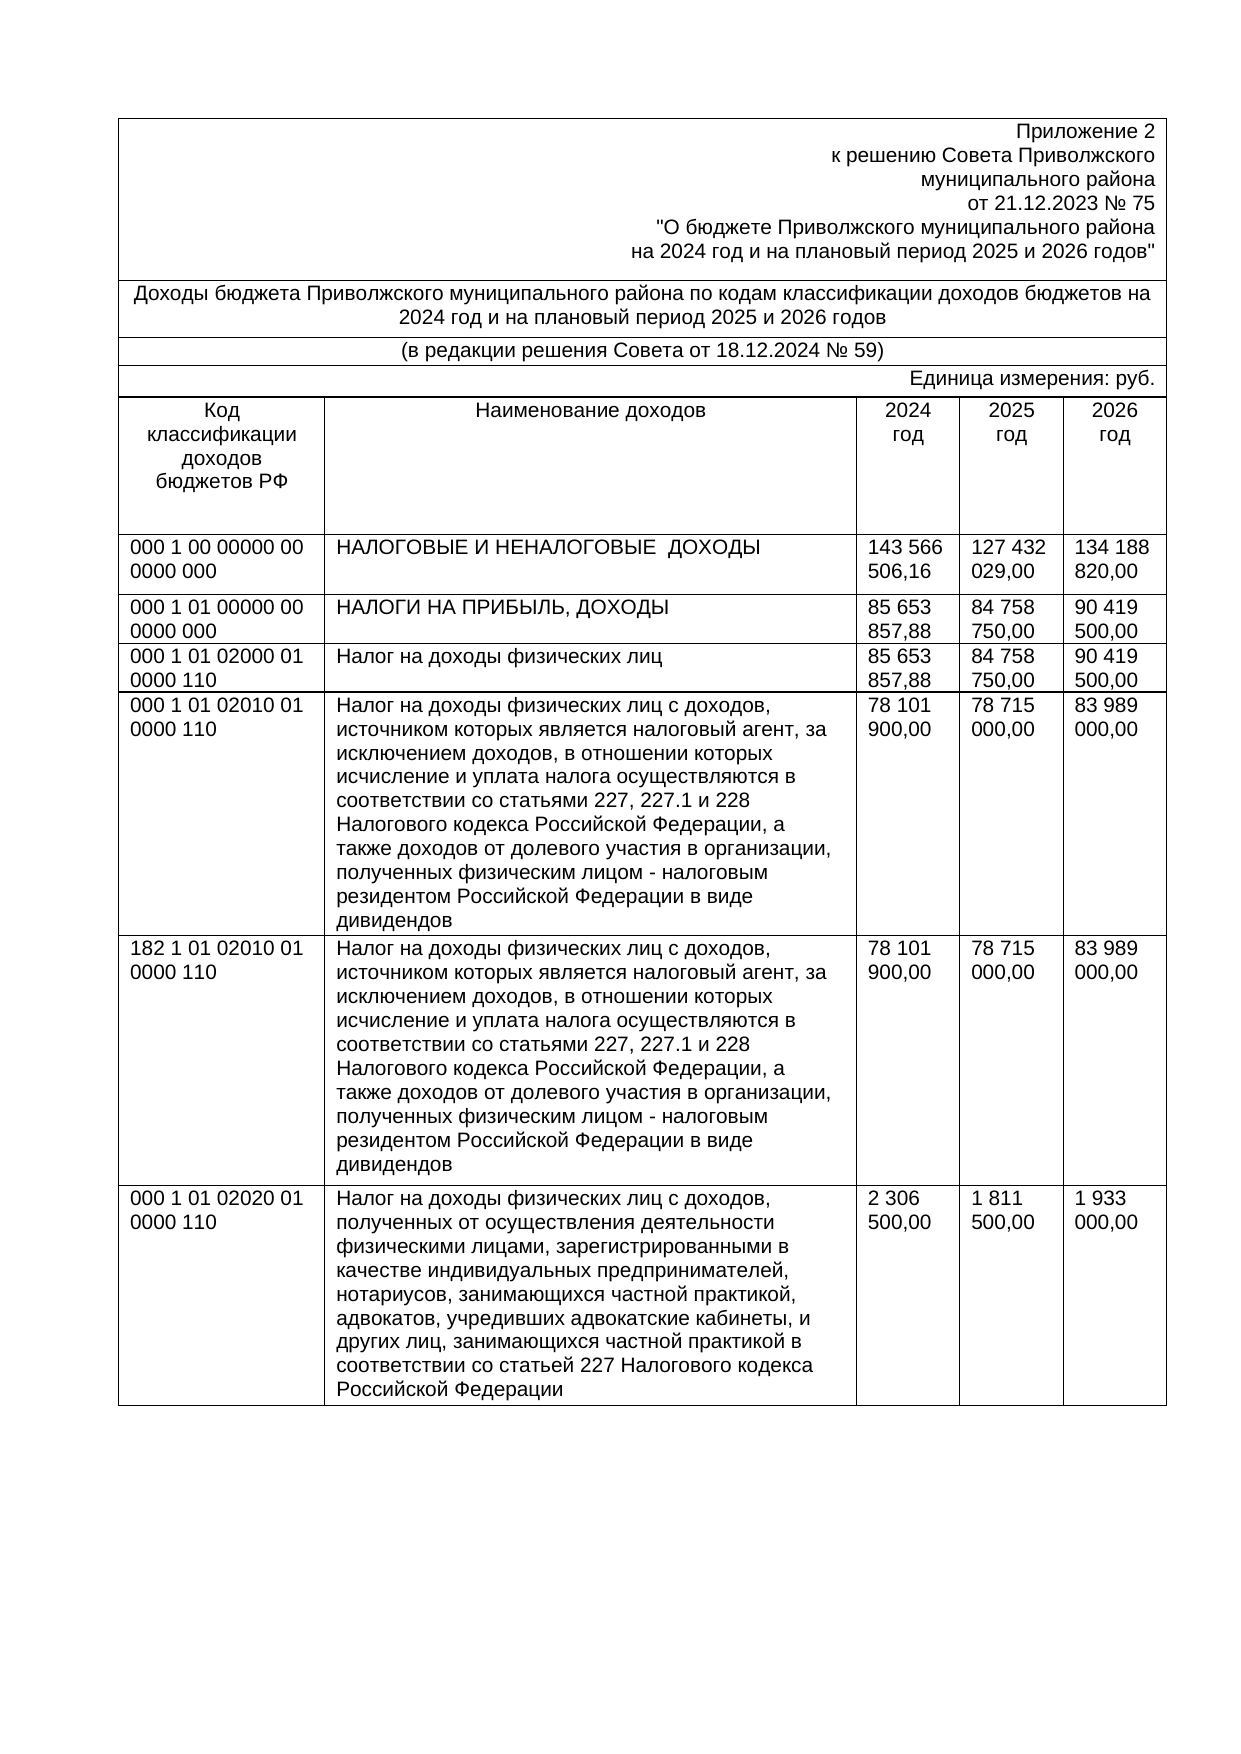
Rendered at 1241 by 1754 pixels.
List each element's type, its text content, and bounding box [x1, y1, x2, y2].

table_cell 000 1 01 00000 00 0000 000 [119, 595, 324, 642]
table_cell 134 188 820,00 [1064, 535, 1166, 593]
table_cell 2025 год [960, 398, 1063, 534]
table_cell 143 566 506,16 [857, 535, 959, 593]
table_cell 83 989 000,00 [1064, 693, 1166, 935]
table_cell Налог на доходы физических лиц [325, 644, 856, 691]
table_cell 2024 год [857, 398, 959, 534]
table_cell 000 1 00 00000 00 0000 000 [119, 535, 324, 593]
table_cell 78 101 900,00 [857, 936, 959, 1184]
table_cell Наименование доходов [325, 398, 856, 534]
table_cell Код классификации доходов бюджетов РФ [119, 398, 324, 534]
table_cell 000 1 01 02000 01 0000 110 [119, 644, 324, 691]
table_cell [325, 1186, 856, 1405]
table_cell 1 811 500,00 [960, 1186, 1063, 1405]
table_cell НАЛОГОВЫЕ И НЕНАЛОГОВЫЕ ДОХОДЫ [325, 535, 856, 593]
table_cell 1 933 000,00 [1064, 1186, 1166, 1405]
table_cell Доходы бюджета Приволжского муниципального района по кодам классификации доходов бюджетов на 2024 год и на плановый период 2025 и 2026 годов [119, 281, 1166, 337]
table_cell 90 419 500,00 [1064, 644, 1166, 691]
table_cell 78 715 000,00 [960, 936, 1063, 1184]
table_cell 000 1 01 02010 01 0000 110 [119, 693, 324, 935]
table_cell 2026 год [1064, 398, 1166, 534]
table_cell 90 419 500,00 [1064, 595, 1166, 642]
table_cell 78 101 900,00 [857, 693, 959, 935]
table_cell 84 758 750,00 [960, 595, 1063, 642]
table_cell 78 715 000,00 [960, 693, 1063, 935]
table_cell Налог на доходы физических лиц с доходов, источником которых является налоговый агент, за исключением доходов, в отношении которых исчисление и уплата налога осуществляются в соответствии со статьями 227, 227.1 и 228 Налогового кодекса Российской Федерации, а также доходов от долевого участия в организации, полученных физическим лицом - налоговым резидентом Российской Федерации в виде дивидендов [325, 693, 856, 935]
table_cell 127 432 029,00 [960, 535, 1063, 593]
table_cell 85 653 857,88 [857, 595, 959, 642]
table_header Приложение 2 к решению Совета Приволжского муниципального района от 21.12.2023 № 75 "О бюджете Приволжского муниципального района на 2024 год и на плановый период 2025 и 2026 годов" [119, 119, 1166, 279]
table_cell 2 306 500,00 [857, 1186, 959, 1405]
table_cell Налог на доходы физических лиц с доходов, источником которых является налоговый агент, за исключением доходов, в отношении которых исчисление и уплата налога осуществляются в соответствии со статьями 227, 227.1 и 228 Налогового кодекса Российской Федерации, а также доходов от долевого участия в организации, полученных физическим лицом - налоговым резидентом Российской Федерации в виде дивидендов [325, 936, 856, 1184]
table_cell НАЛОГИ НА ПРИБЫЛЬ, ДОХОДЫ [325, 595, 856, 642]
table_cell 83 989 000,00 [1064, 936, 1166, 1184]
table_cell 85 653 857,88 [857, 644, 959, 691]
table_cell 000 1 01 02020 01 0000 110 [119, 1186, 324, 1405]
table_cell 84 758 750,00 [960, 644, 1063, 691]
table_cell 182 1 01 02010 01 0000 110 [119, 936, 324, 1184]
table_cell (в редакции решения Совета от 18.12.2024 № 59) [119, 338, 1166, 365]
table_cell Единица измерения: руб. [119, 366, 1166, 396]
